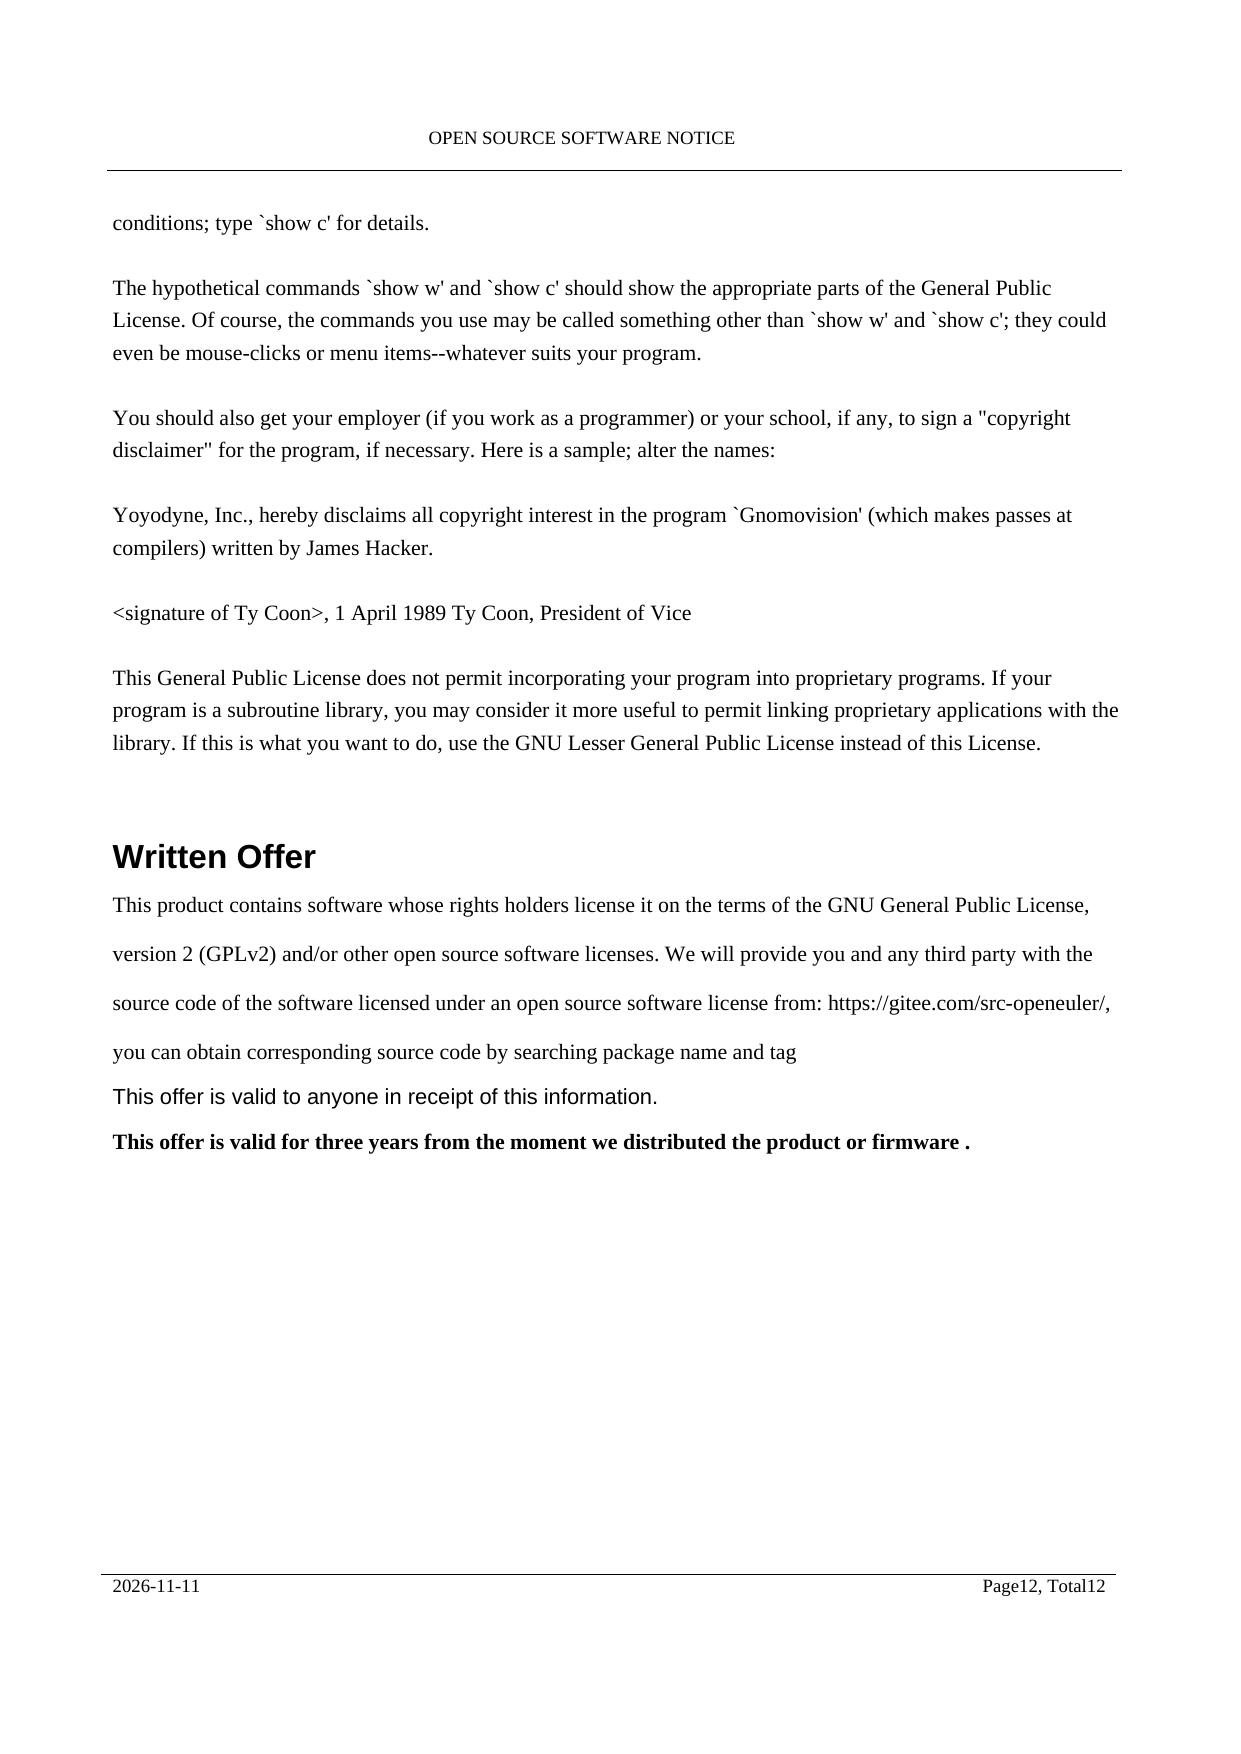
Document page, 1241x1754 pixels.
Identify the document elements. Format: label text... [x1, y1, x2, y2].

text The hypothetical commands `show w' and `show c' should show the appropriate parts of the General Public License. Of course, the commands you use may be called something other than `show w' and `show c'; they could even be mouse-clicks or menu items--whatever suits your program. [112, 271, 1128, 369]
text Yoyodyne, Inc., hereby disclaims all copyright interest in the program `Gnomovision' (which makes passes at compilers) written by James Hacker. [112, 499, 1128, 564]
text This General Public License does not permit incorporating your program into proprietary programs. If your program is a subroutine library, you may consider it more useful to permit linking proprietary applications with the library. If this is what you want to do, use the GNU Lesser General Public License instead of this License. [112, 661, 1128, 824]
text Written Offer [112, 824, 1128, 889]
text <signature of Ty Coon>, 1 April 1989 Ty Coon, President of Vice [112, 596, 1128, 629]
text You should also get your employer (if you work as a programmer) or your school, if any, to sign a "copyright disclaimer" for the program, if necessary. Here is a sample; alter the names: [112, 401, 1128, 466]
text This offer is valid to anyone in receipt of this information. [112, 1080, 1128, 1113]
text This offer is valid for three years from the moment we distributed the product or firmware . [112, 1125, 1128, 1158]
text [112, 206, 1128, 239]
text This product contains software whose rights holders license it on the terms of the GNU General Public License, version 2 (GPLv2) and/or other open source software licenses. We will provide you and any third party with the source code of the software licensed under an open source software license from: https://gitee.com/src-openeuler/, you can obtain corresponding source code by searching package name and tag [112, 889, 1128, 1068]
